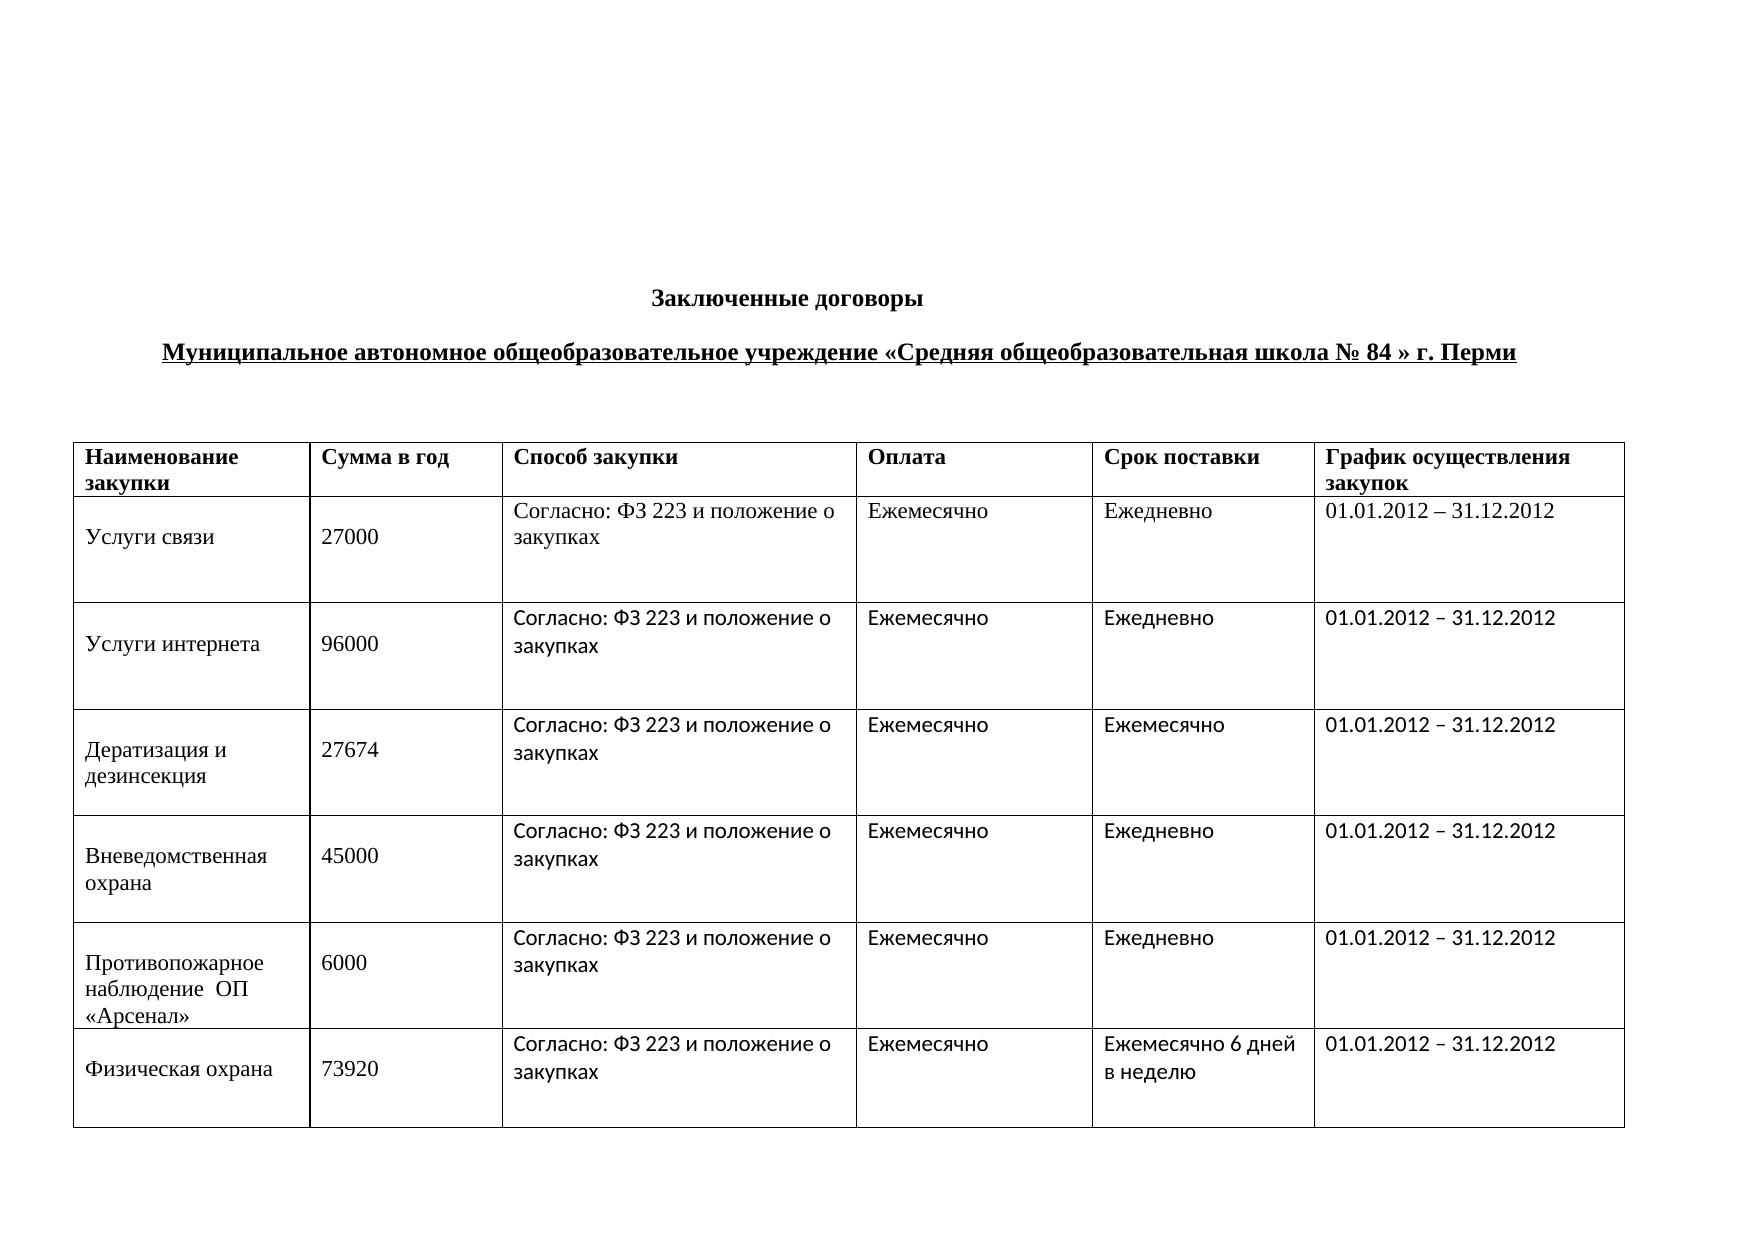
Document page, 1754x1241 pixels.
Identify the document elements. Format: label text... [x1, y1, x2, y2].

table_cell Согласно: ФЗ 223 и положение о закупках [503, 816, 856, 922]
table_cell 27674 [311, 710, 502, 815]
table_cell Ежедневно [1093, 603, 1314, 709]
table_cell 01.01.2012 – 31.12.2012 [1315, 816, 1624, 922]
table_cell Ежемесячно [857, 923, 1092, 1028]
table_cell Согласно: ФЗ 223 и положение о закупках [503, 497, 856, 602]
table_cell Ежемесячно [857, 603, 1092, 709]
table_cell 01.01.2012 – 31.12.2012 [1315, 603, 1624, 709]
table_cell 73920 [311, 1029, 502, 1127]
table_cell Ежемесячно [857, 710, 1092, 815]
table_header Срок поставки [1093, 443, 1314, 496]
table_cell Ежемесячно 6 дней в неделю [1093, 1029, 1314, 1127]
table_header Сумма в год [311, 443, 502, 496]
table_cell Ежедневно [1093, 816, 1314, 922]
table_header График осуществления закупок [1315, 443, 1624, 496]
table_cell Согласно: ФЗ 223 и положение о закупках [503, 710, 856, 815]
table_cell Ежемесячно [1093, 710, 1314, 815]
table_cell 01.01.2012 – 31.12.2012 [1315, 923, 1624, 1028]
table_cell 96000 [311, 603, 502, 709]
table_cell Услуги интернета [74, 603, 309, 709]
table_cell 01.01.2012 – 31.12.2012 [1315, 497, 1624, 602]
table_cell Ежемесячно [857, 816, 1092, 922]
text Заключенные договоры [118, 283, 1636, 312]
table_cell Ежемесячно [857, 1029, 1092, 1127]
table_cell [503, 1029, 856, 1127]
table_cell Ежедневно [1093, 497, 1314, 602]
table_cell 27000 [311, 497, 502, 602]
text Муниципальное автономное общеобразовательное учреждение «Средняя общеобразовательная школа № 84 » г. Перми [118, 337, 1636, 366]
table_cell Противопожарное наблюдение ОП «Арсенал» [74, 923, 309, 1028]
table_header Оплата [857, 443, 1092, 496]
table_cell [1315, 1029, 1624, 1127]
table_header Способ закупки [503, 443, 856, 496]
table_cell Физическая охрана [74, 1029, 309, 1127]
table_cell 45000 [311, 816, 502, 922]
table_cell Ежедневно [1093, 923, 1314, 1028]
table_cell Ежемесячно [857, 497, 1092, 602]
table_cell 01.01.2012 – 31.12.2012 [1315, 710, 1624, 815]
table_cell 6000 [311, 923, 502, 1028]
table_cell Услуги связи [74, 497, 309, 602]
table_cell Согласно: ФЗ 223 и положение о закупках [503, 923, 856, 1028]
table_cell Вневедомственная охрана [74, 816, 309, 922]
table_header Наименование закупки [74, 443, 309, 496]
table_cell Дератизация и дезинсекция [74, 710, 309, 815]
table_cell Согласно: ФЗ 223 и положение о закупках [503, 603, 856, 709]
